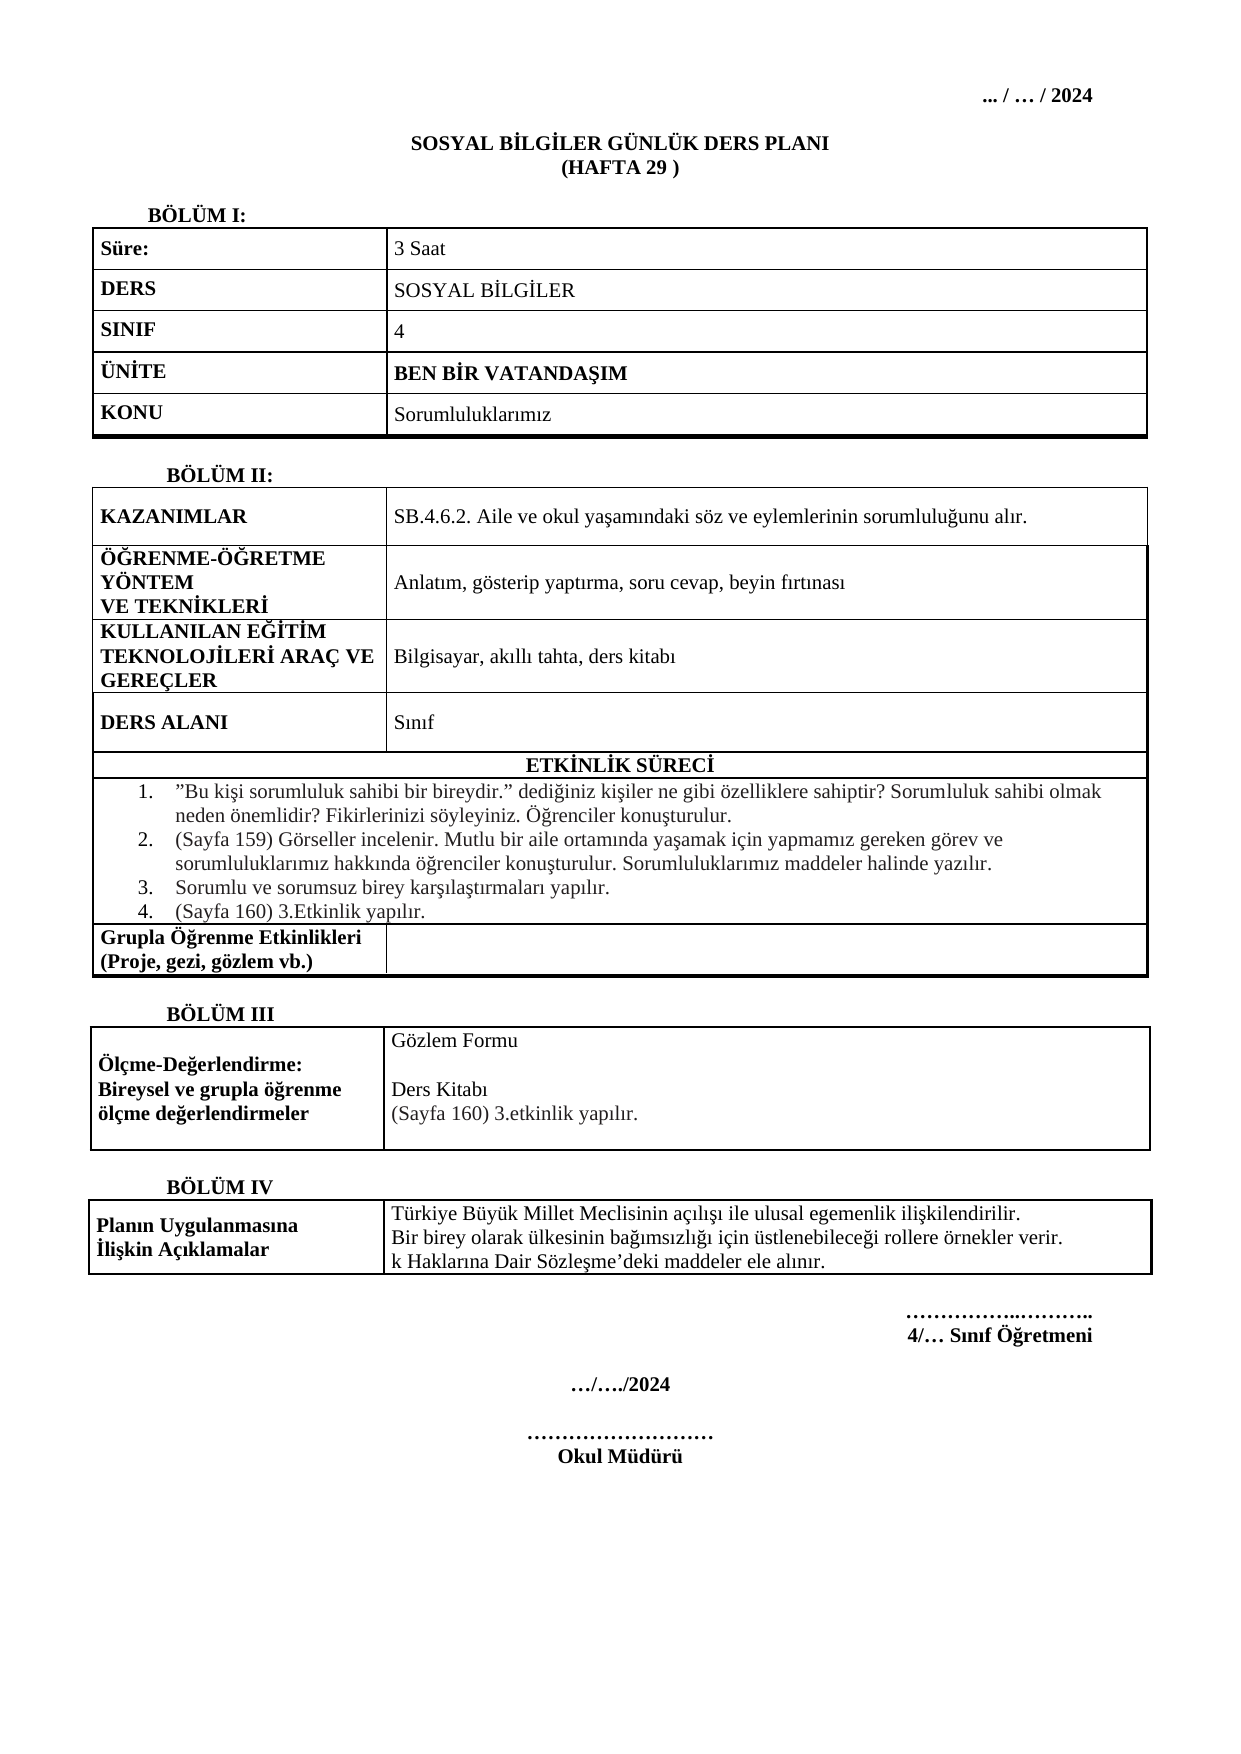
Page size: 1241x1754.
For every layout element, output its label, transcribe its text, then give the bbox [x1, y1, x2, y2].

table_cell BEN BİR VATANDAŞIM [388, 353, 1146, 392]
text …/…./2024 [148, 1371, 1092, 1396]
text BÖLÜM I: [148, 203, 1092, 227]
text ……………………… [148, 1419, 1092, 1444]
table_cell [387, 925, 1146, 973]
table_cell Sorumluluklarımız [388, 394, 1146, 434]
table_cell DERS ALANI [94, 693, 386, 751]
table_cell 4 [388, 311, 1146, 351]
table_cell KONU [94, 394, 386, 434]
text 4/… Sınıf Öğretmeni [148, 1323, 1092, 1347]
table_header Süre: [94, 229, 386, 268]
table_header Türkiye Büyük Millet Meclisinin açılışı ile ulusal egemenlik ilişkilendirilir. Bir birey olarak ülkesinin bağımsızlığı için üstlenebileceği rollere örnekler verir. k Haklarına Dair Sözleşme’deki maddeler ele alınır. [385, 1201, 1150, 1273]
subtitle BÖLÜM IV [148, 1175, 1092, 1199]
table_cell Bilgisayar, akıllı tahta, ders kitabı [387, 620, 1146, 692]
table_header KAZANIMLAR [93, 488, 386, 545]
table_header SB.4.6.2. Aile ve okul yaşamındaki söz ve eylemlerinin sorumluluğunu alır. [387, 488, 1147, 545]
table_header 3 Saat [388, 229, 1146, 268]
text ……………..……….. [148, 1299, 1092, 1323]
subtitle BÖLÜM III [148, 1002, 1092, 1026]
text ... / … / 2024 [148, 83, 1092, 107]
table_header Ölçme-Değerlendirme: Bireysel ve grupla öğrenme ölçme değerlendirmeler [92, 1028, 383, 1149]
table_cell Anlatım, gösterip yaptırma, soru cevap, beyin fırtınası [387, 546, 1146, 618]
table_cell Grupla Öğrenme Etkinlikleri (Proje, gezi, gözlem vb.) [94, 925, 386, 973]
table_cell ÜNİTE [94, 353, 386, 392]
table_cell DERS [94, 270, 386, 310]
table_cell Sınıf [387, 693, 1146, 751]
text (HAFTA 29 ) [148, 155, 1092, 179]
table_header Planın Uygulanmasına İlişkin Açıklamalar [90, 1201, 383, 1273]
table_cell ETKİNLİK SÜRECİ [94, 753, 1146, 777]
table_cell ÖĞRENME-ÖĞRETME YÖNTEM VE TEKNİKLERİ [93, 546, 386, 618]
table_cell ”Bu kişi sorumluluk sahibi bir bireydir.” dediğiniz kişiler ne gibi özelliklere sahiptir? Sorumluluk sahibi olmak neden önemlidir? Fikirlerinizi söyleyiniz. Öğrenciler konuşturulur. (Sayfa 159) Görseller incelenir. Mutlu bir aile ortamında yaşamak için yapmamız gereken görev ve sorumluluklarımız hakkında öğrenciler konuşturulur. Sorumluluklarımız maddeler halinde yazılır. Sorumlu ve sorumsuz birey karşılaştırmaları yapılır. (Sayfa 160) 3.Etkinlik yapılır. [94, 779, 1146, 923]
table_cell SINIF [94, 311, 386, 351]
table_header Gözlem Formu Ders Kitabı (Sayfa 160) 3.etkinlik yapılır. [385, 1028, 1149, 1149]
table_cell KULLANILAN EĞİTİM TEKNOLOJİLERİ ARAÇ VE GEREÇLER [93, 620, 386, 692]
text BÖLÜM II: [148, 463, 1092, 487]
text SOSYAL BİLGİLER GÜNLÜK DERS PLANI [148, 131, 1092, 155]
table_cell SOSYAL BİLGİLER [388, 270, 1146, 310]
text Okul Müdürü [148, 1444, 1092, 1468]
